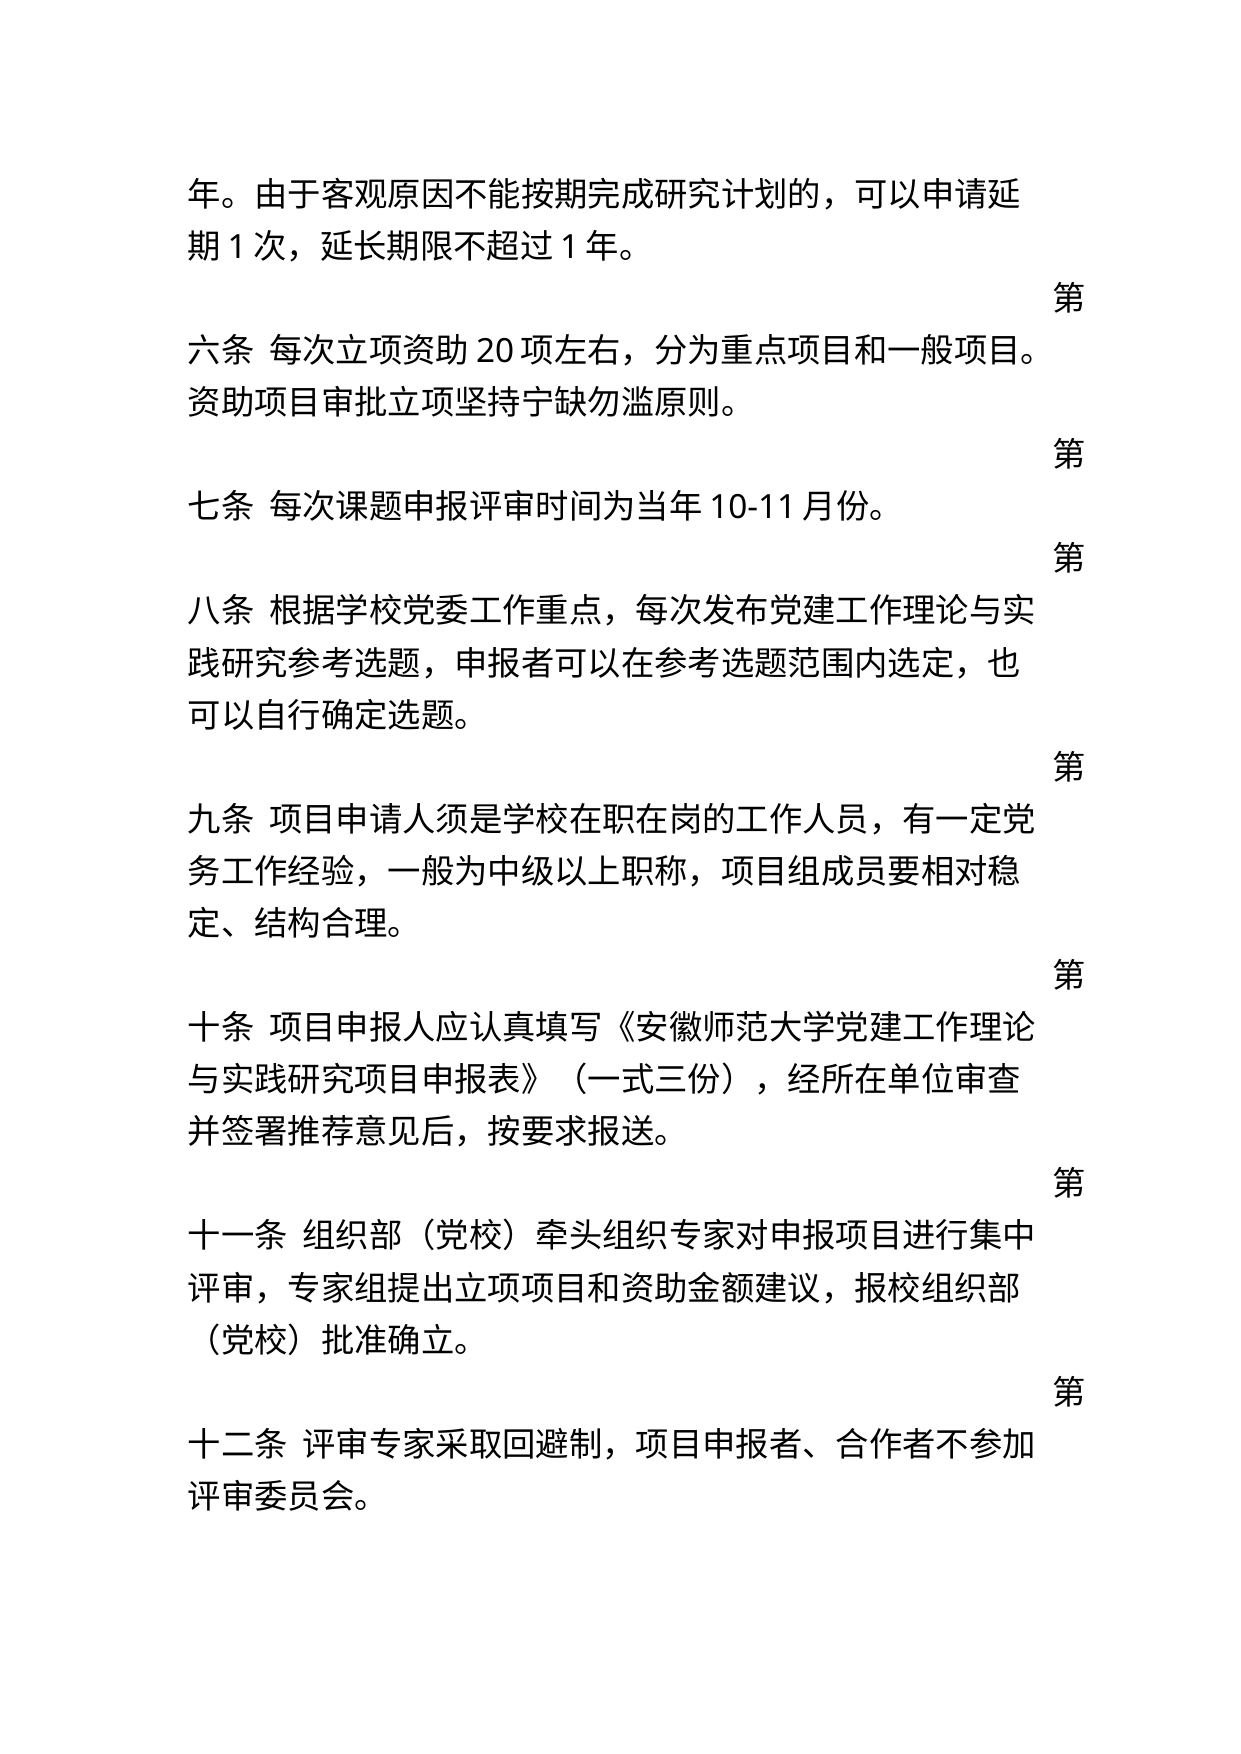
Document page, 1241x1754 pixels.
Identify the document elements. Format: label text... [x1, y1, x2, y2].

text 第八条 根据学校党委工作重点，每次发布党建工作理论与实践研究参考选题，申报者可以在参考选题范围内选定，也可以自行确定选题。 [187, 529, 1053, 737]
text 第十条 项目申报人应认真填写《安徽师范大学党建工作理论与实践研究项目申报表》（一式三份），经所在单位审查并签署推荐意见后，按要求报送。 [187, 946, 1053, 1154]
text 第九条 项目申请人须是学校在职在岗的工作人员，有一定党务工作经验，一般为中级以上职称，项目组成员要相对稳定、结构合理。 [187, 737, 1053, 946]
text 第七条 每次课题申报评审时间为当年10-11月份。 [187, 425, 1053, 529]
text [187, 164, 1053, 269]
text 第六条 每次立项资助20项左右，分为重点项目和一般项目。资助项目审批立项坚持宁缺勿滥原则。 [187, 269, 1053, 425]
text 第十二条 评审专家采取回避制，项目申报者、合作者不参加评审委员会。 [187, 1362, 1053, 1519]
text 第十一条 组织部（党校）牵头组织专家对申报项目进行集中评审，专家组提出立项项目和资助金额建议，报校组织部（党校）批准确立。 [187, 1154, 1053, 1362]
